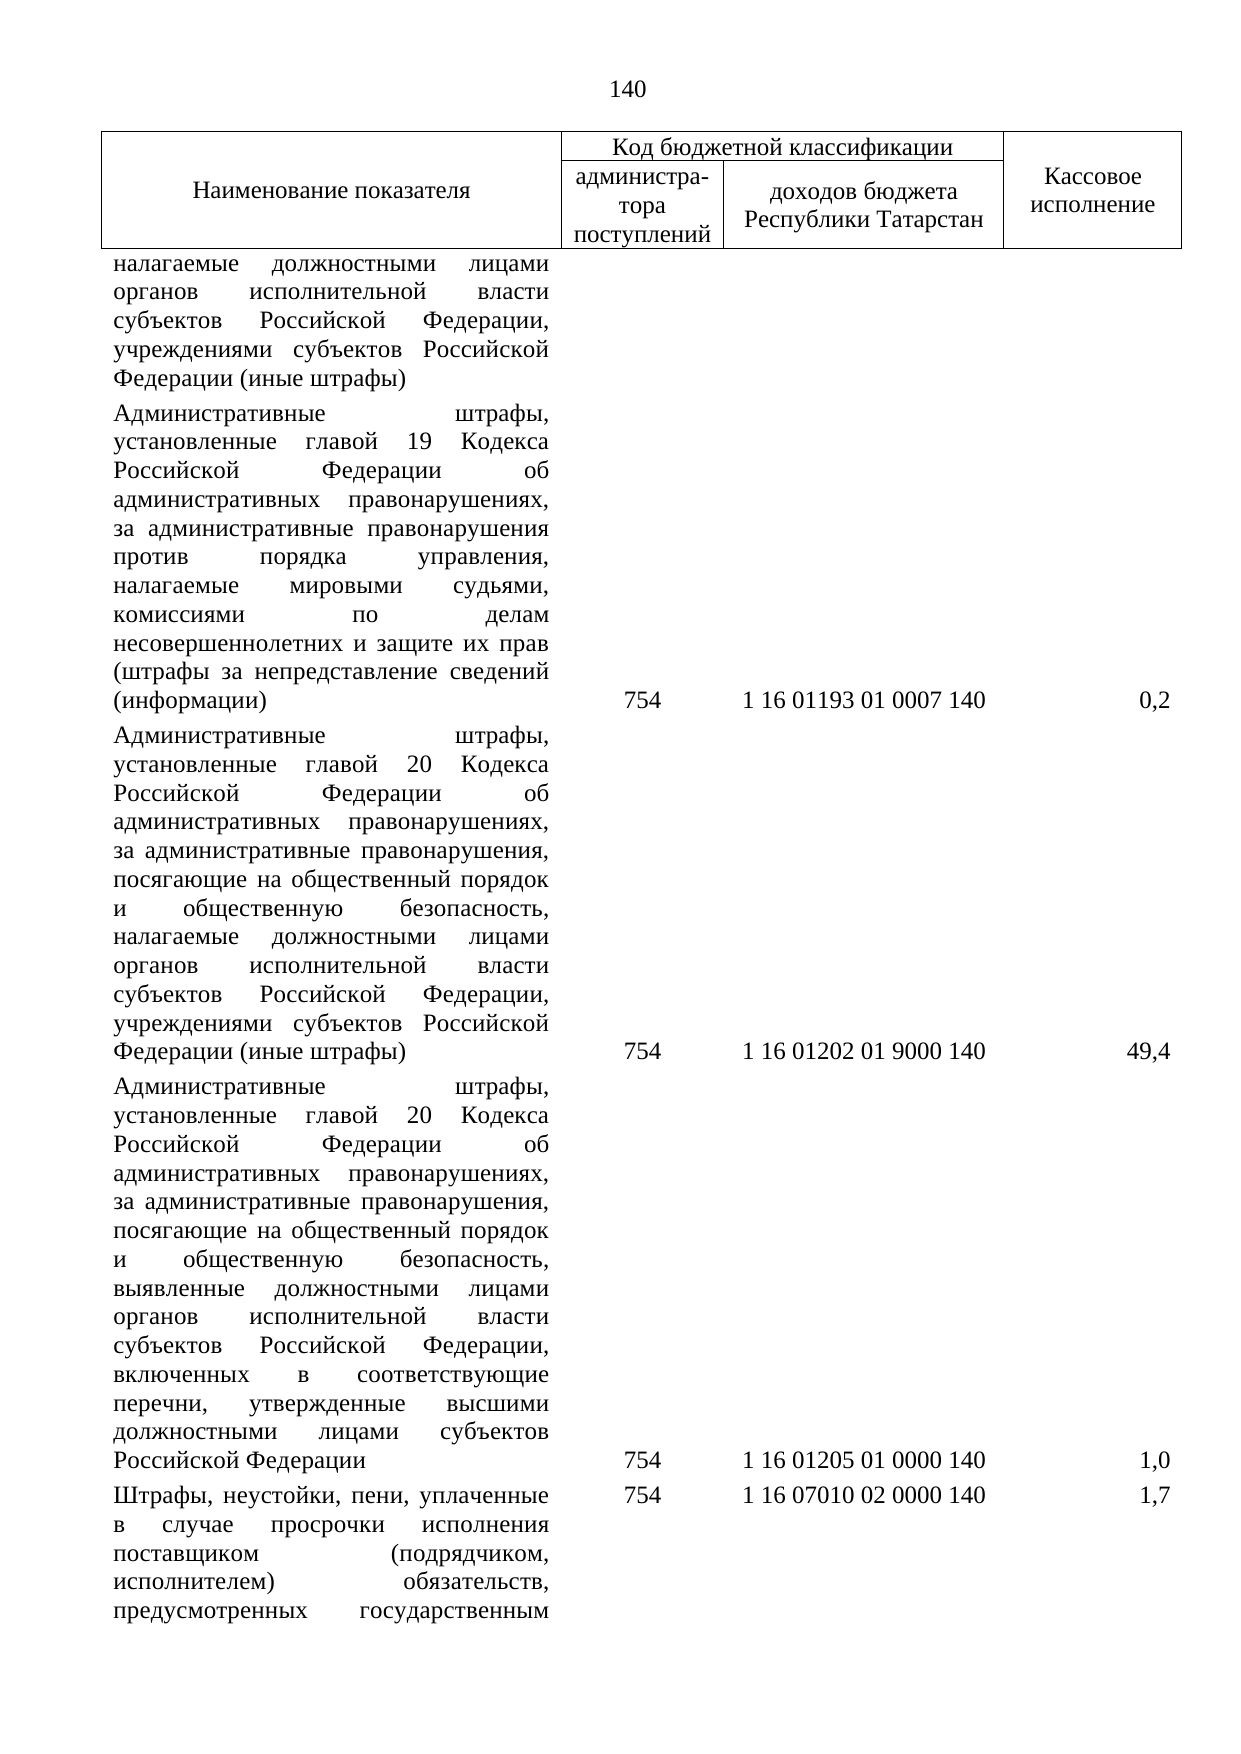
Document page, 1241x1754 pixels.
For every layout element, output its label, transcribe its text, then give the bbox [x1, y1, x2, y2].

table_header Наименование показателя [102, 132, 561, 248]
table_cell доходов бюджета Республики Татарстан [724, 161, 1003, 248]
table_header Кассовое исполнение [1004, 132, 1181, 248]
table_header Код бюджетной классификации [562, 132, 1003, 160]
table_cell администра-тора поступлений [562, 161, 723, 248]
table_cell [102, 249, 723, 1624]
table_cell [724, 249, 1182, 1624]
